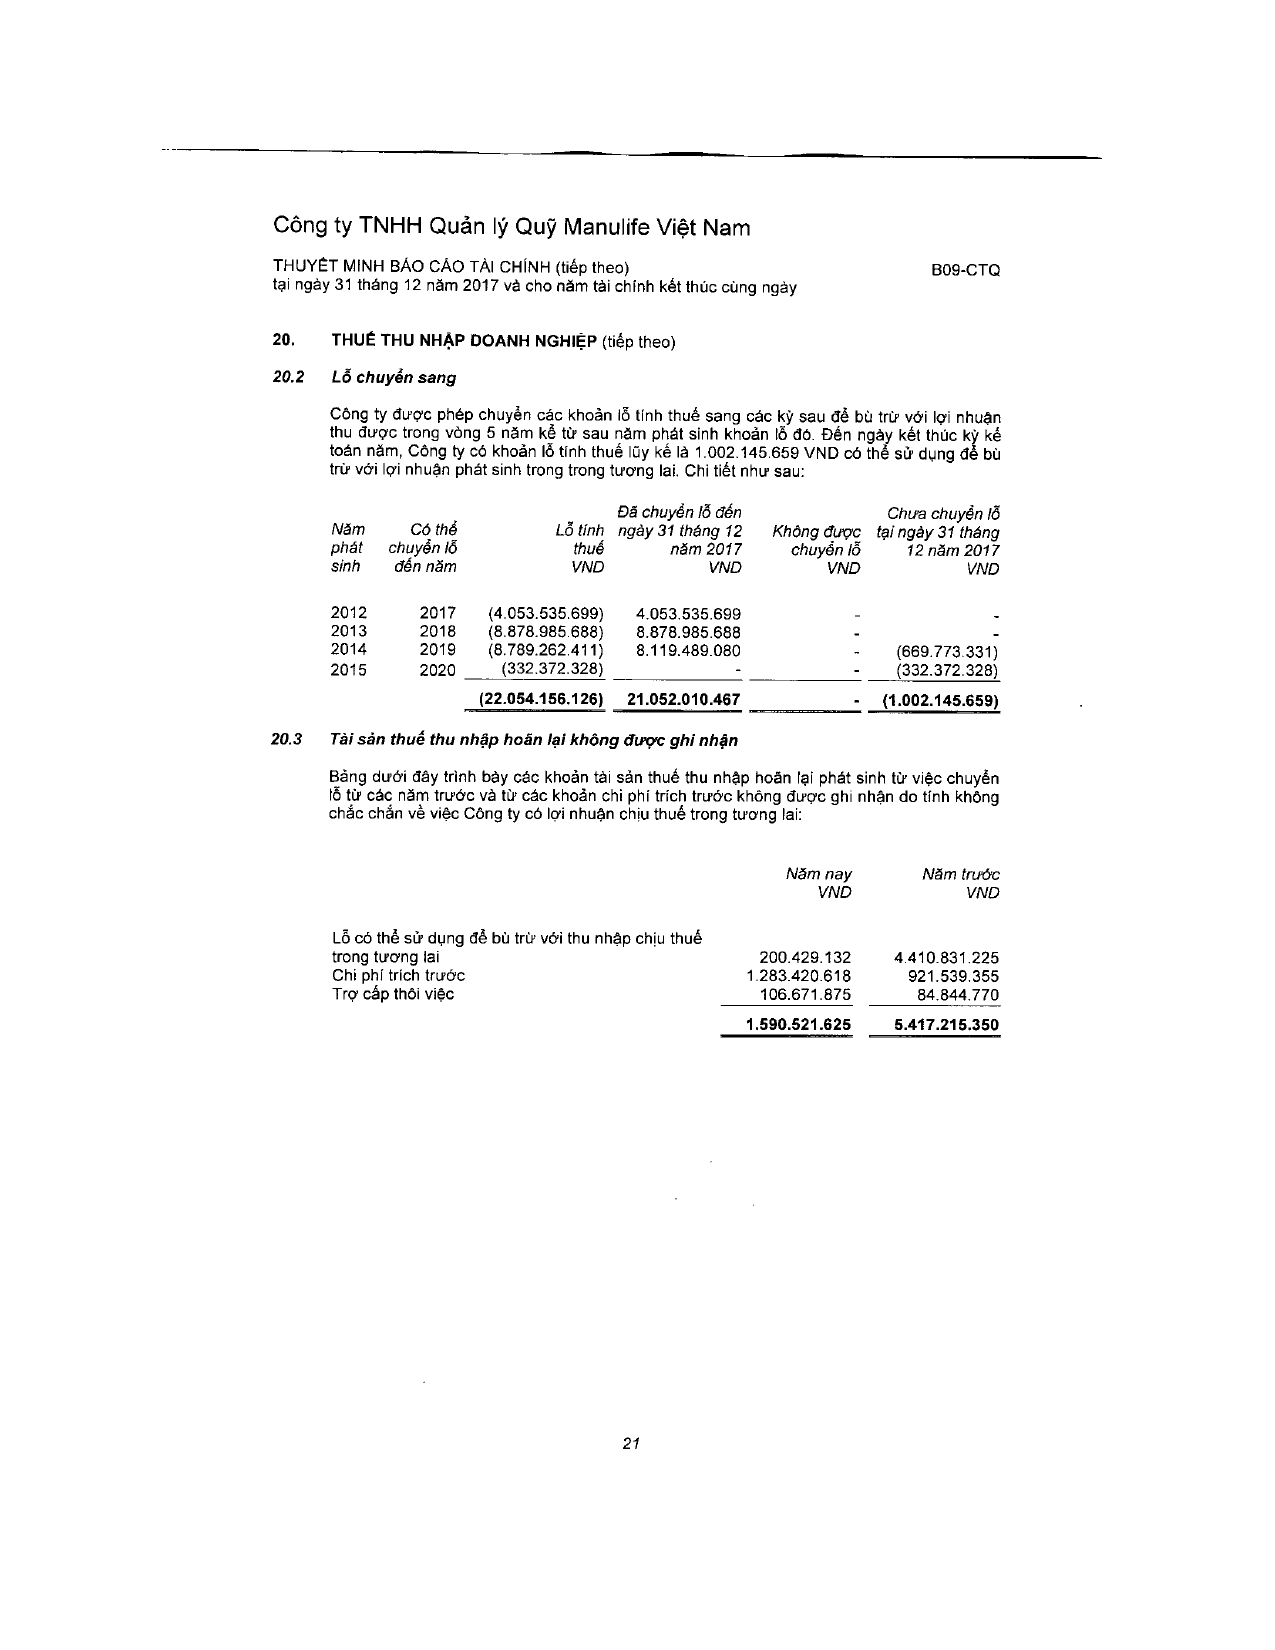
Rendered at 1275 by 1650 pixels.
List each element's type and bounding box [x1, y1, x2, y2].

picture [150, 149, 1102, 1500]
